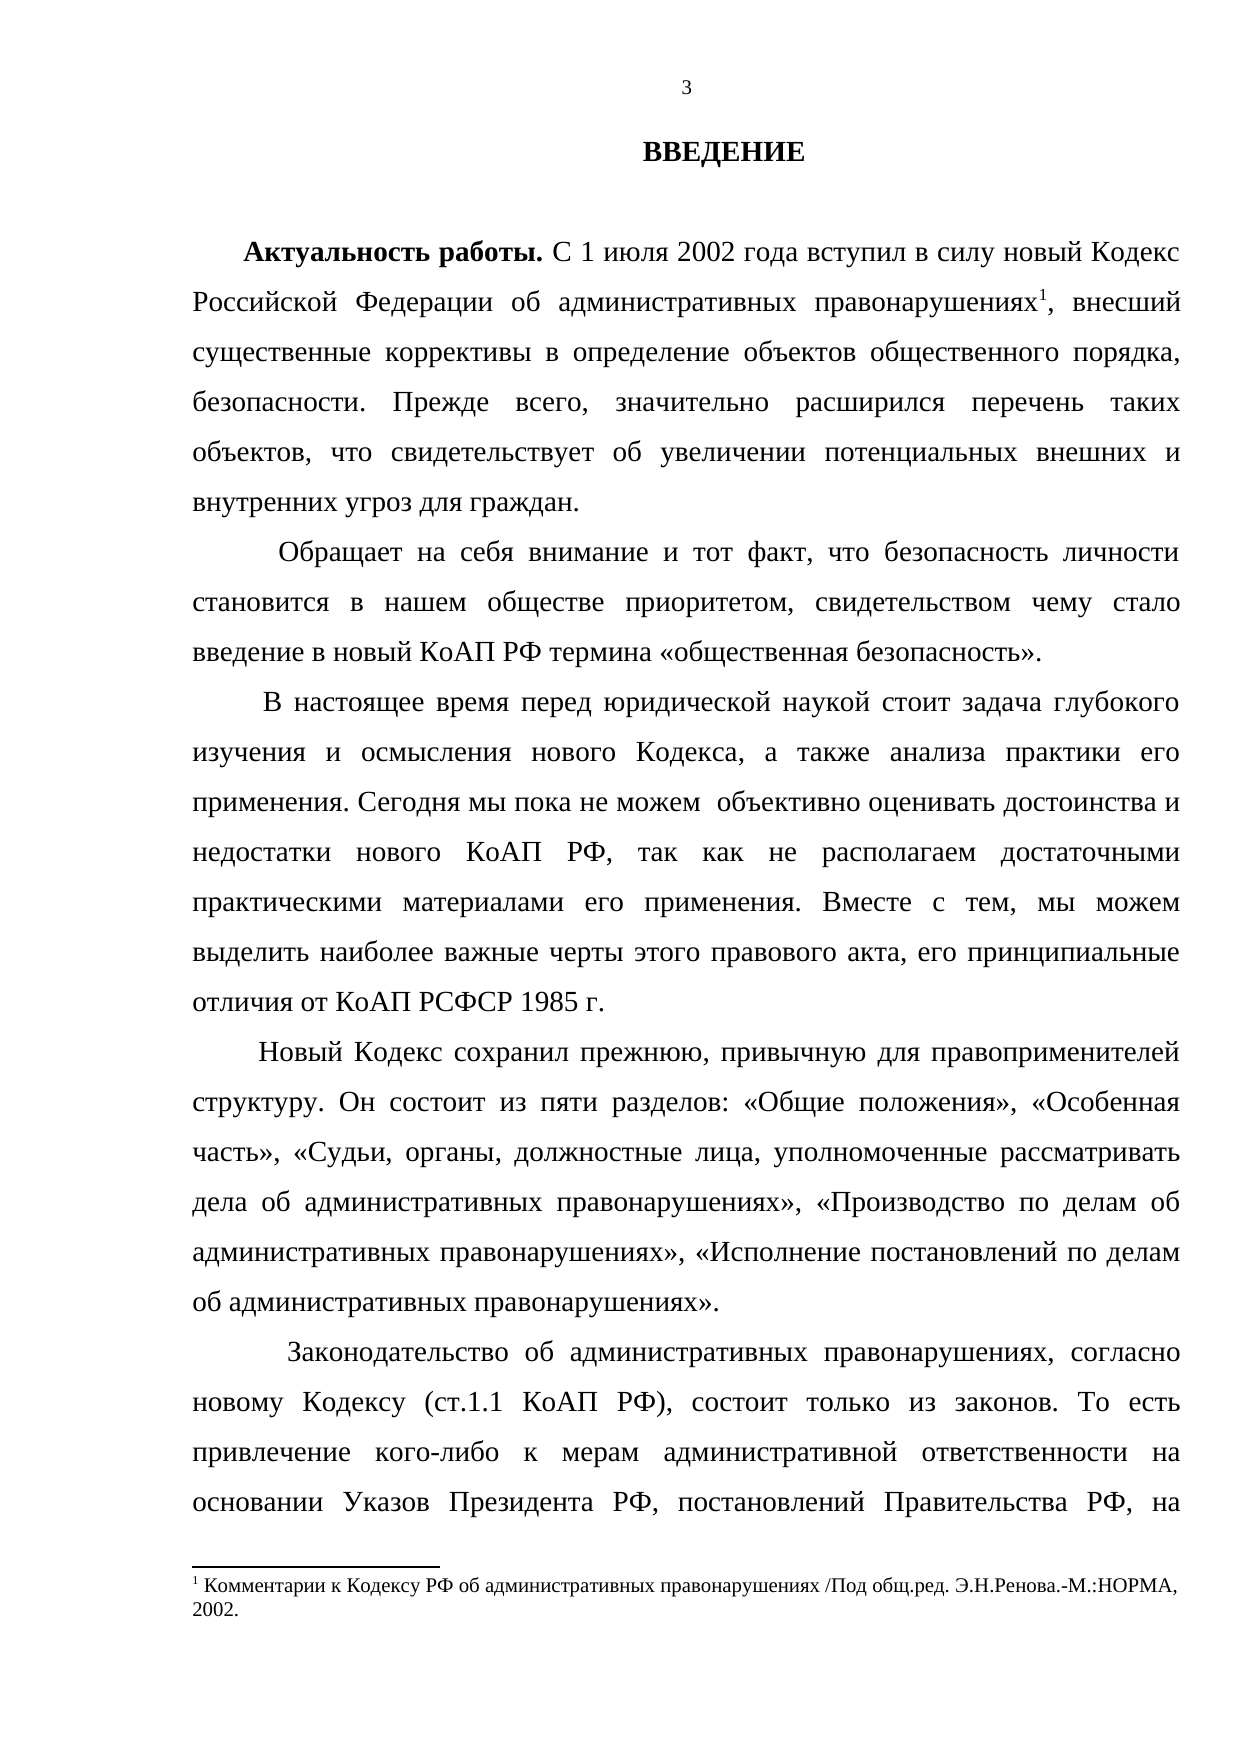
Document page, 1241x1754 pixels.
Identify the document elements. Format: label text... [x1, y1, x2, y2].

text Актуальность работы. С 1 июля 2002 года вступил в силу новый Кодекс Российской Федерации об административных правонарушениях, внесший существенные коррективы в определение объектов общественного порядка, безопасности. Прежде всего, значительно расширился перечень таких объектов, что свидетельствует об увеличении потенциальных внешних и внутренних угроз для граждан. [192, 218, 1181, 518]
text Новый Кодекс сохранил прежнюю, привычную для правоприменителей структуру. Он состоит из пяти разделов: «Общие положения», «Особенная часть», «Судьи, органы, должностные лица, уполномоченные рассматривать дела об административных правонарушениях», «Производство по делам об административных правонарушениях», «Исполнение постановлений по делам об административных правонарушениях». [192, 1018, 1181, 1318]
text В настоящее время перед юридической наукой стоит задача глубокого изучения и осмысления нового Кодекса, а также анализа практики его применения. Сегодня мы пока не можем объективно оценивать достоинства и недостатки нового КоАП РФ, так как не располагаем достаточными практическими материалами его применения. Вместе с тем, мы можем выделить наиболее важные черты этого правового акта, его принципиальные отличия от КоАП РСФСР 1985 г. [192, 668, 1181, 1018]
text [192, 1318, 1181, 1518]
subtitle ВВЕДЕНИЕ [192, 118, 1181, 168]
text Обращает на себя внимание и тот факт, что безопасность личности становится в нашем обществе приоритетом, свидетельством чему стало введение в новый КоАП РФ термина «общественная безопасность». [192, 518, 1181, 668]
